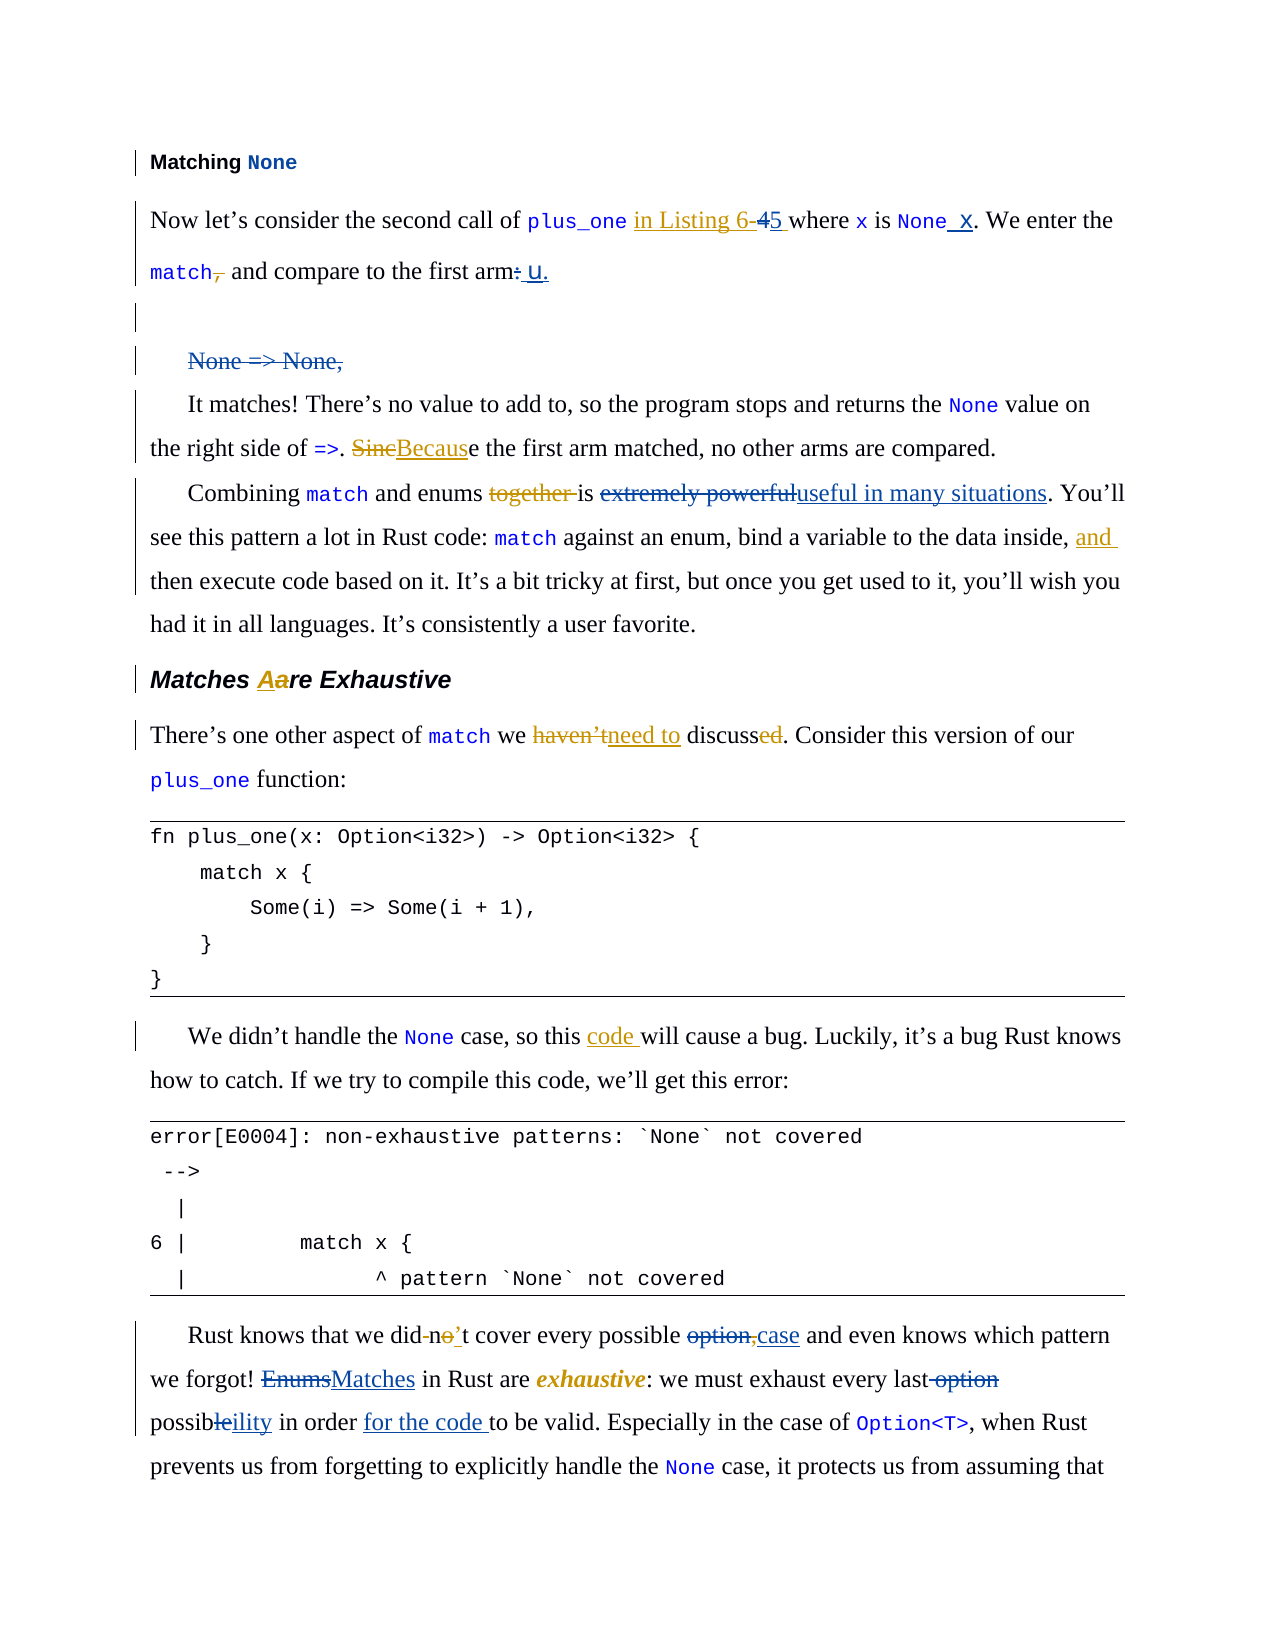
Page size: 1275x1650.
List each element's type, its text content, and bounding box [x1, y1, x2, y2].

text 6 | match x { [150, 1232, 1125, 1256]
text Matching None [150, 150, 1125, 176]
text Now let’s consider the second call of plus_one where x is None. We enter the match and compare to the first arm [150, 201, 1125, 286]
text Combining match and enums is . You’ll see this pattern a lot in Rust code: match against an enum, bind a variable to the data inside, then execute code based on it. It’s a bit tricky at first, but once you get used to it, you’ll wish you had it in all languages. It’s consistently a user favorite. [150, 478, 1125, 638]
text Some(i) => Some(i + 1), [150, 897, 1125, 921]
text It matches! There’s no value to add to, so the program stops and returns the None value on the right side of =>. e the first arm matched, no other arms are compared. [150, 389, 1125, 463]
text } [150, 932, 1125, 956]
text There’s one other aspect of match we discuss. Consider this version of our plus_one function: [150, 720, 1125, 794]
text fn plus_one(x: Option<i32>) -> Option<i32> { [150, 822, 1125, 850]
text --> [150, 1161, 1125, 1185]
text | [150, 1197, 1125, 1220]
text Matches re Exhaustive [150, 664, 1125, 693]
text error[E0004]: non-exhaustive patterns: `None` not covered [150, 1122, 1125, 1149]
text | ^ pattern `None` not covered [150, 1267, 1125, 1295]
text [150, 1321, 1125, 1480]
text match x { [150, 862, 1125, 885]
text We didn’t handle the None case, so this will cause a bug. Luckily, it’s a bug Rust knows how to catch. If we try to compile this code, we’ll get this error: [150, 1021, 1125, 1094]
text } [150, 968, 1125, 996]
